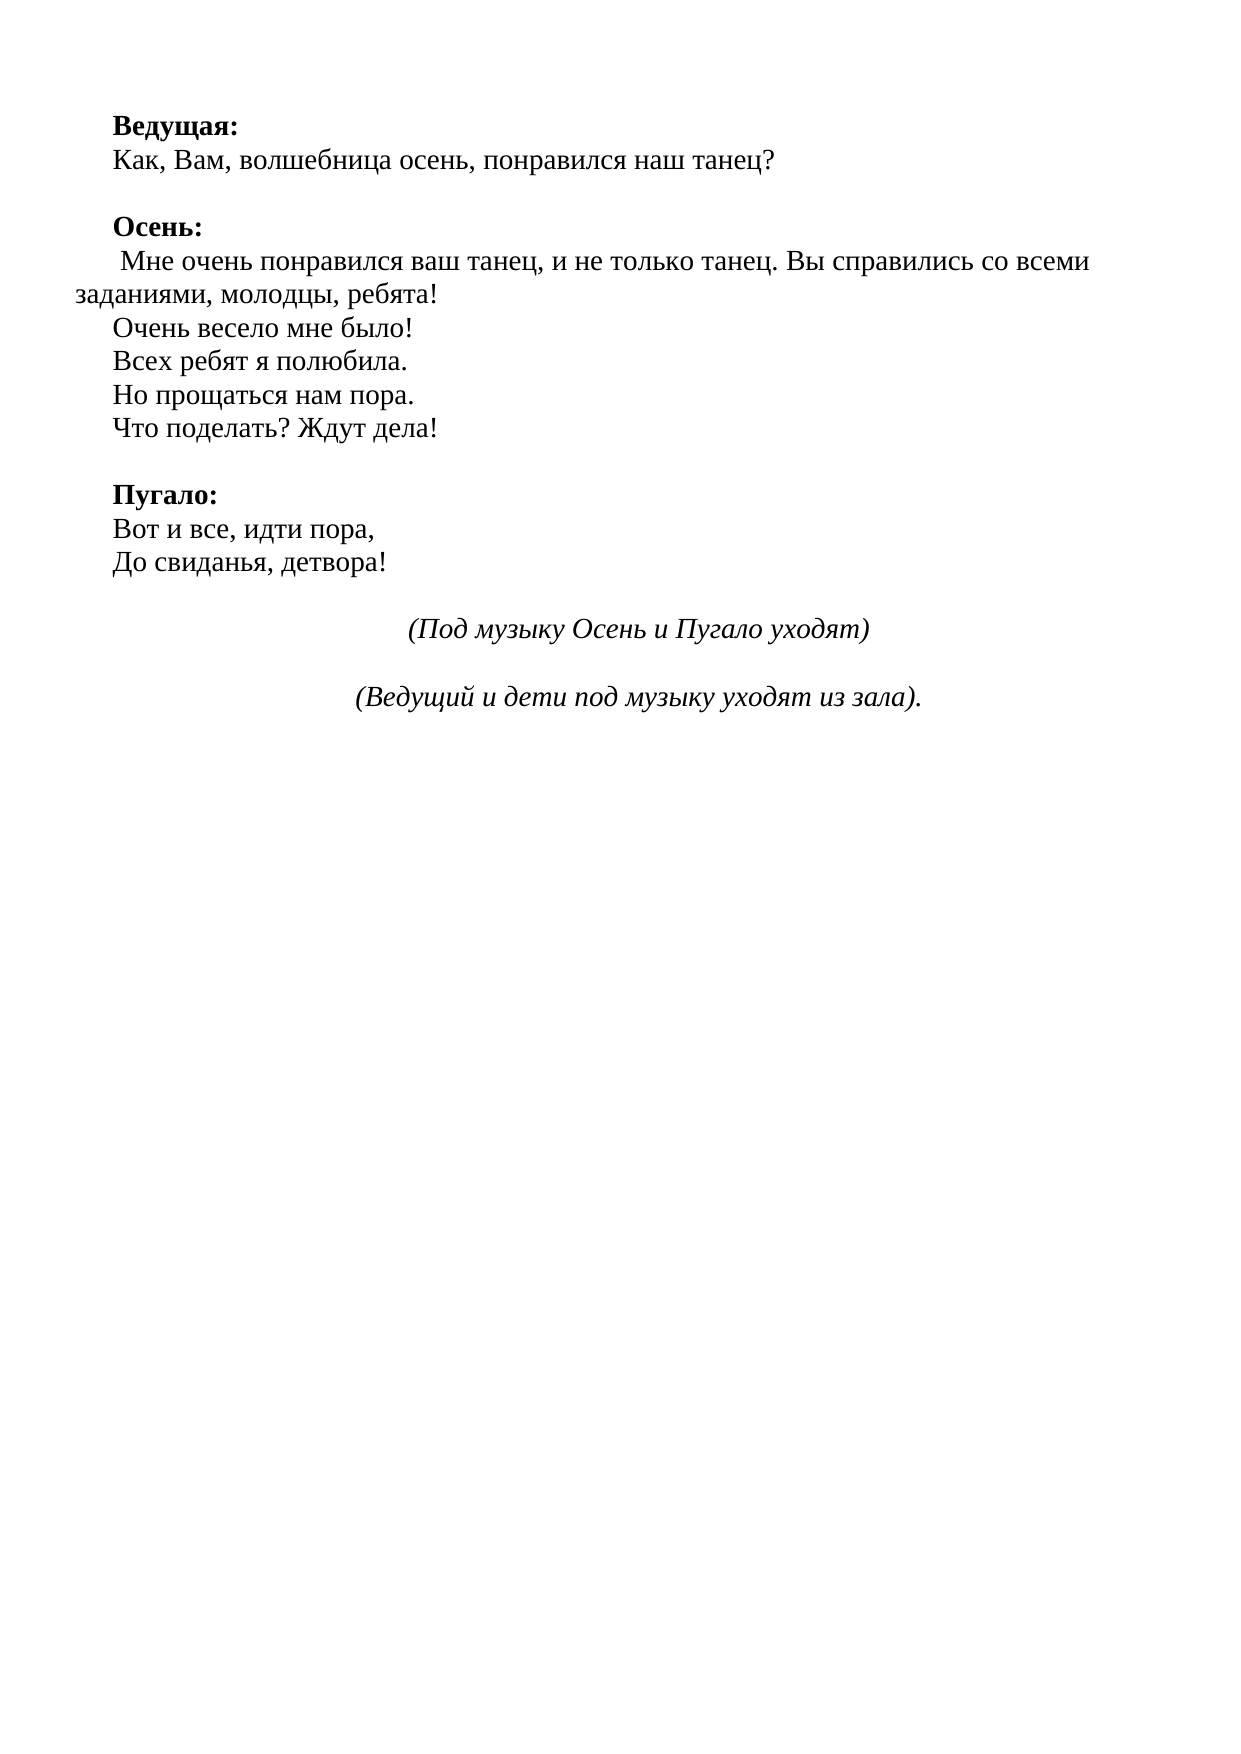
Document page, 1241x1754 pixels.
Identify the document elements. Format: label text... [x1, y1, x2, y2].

text Всех ребят я полюбила. [75, 343, 1165, 377]
text (Под музыку Осень и Пугало уходят) [75, 612, 1165, 645]
text Ведущая: [75, 108, 1165, 142]
text До свиданья, детвора! [75, 544, 1165, 578]
text Вот и все, идти пора, [75, 511, 1165, 544]
text Но прощаться нам пора. [75, 377, 1165, 410]
text Пугало: [75, 477, 1165, 511]
text Как, Вам, волшебница осень, понравился наш танец? [75, 142, 1165, 176]
text Очень весело мне было! [75, 310, 1165, 343]
text Осень: [75, 209, 1165, 243]
text Мне очень понравился ваш танец, и не только танец. Вы справились со всеми заданиями, молодцы, ребята! [75, 243, 1165, 310]
text (Ведущий и дети под музыку уходят из зала). [75, 679, 1165, 712]
text Что поделать? Ждут дела! [75, 410, 1165, 444]
